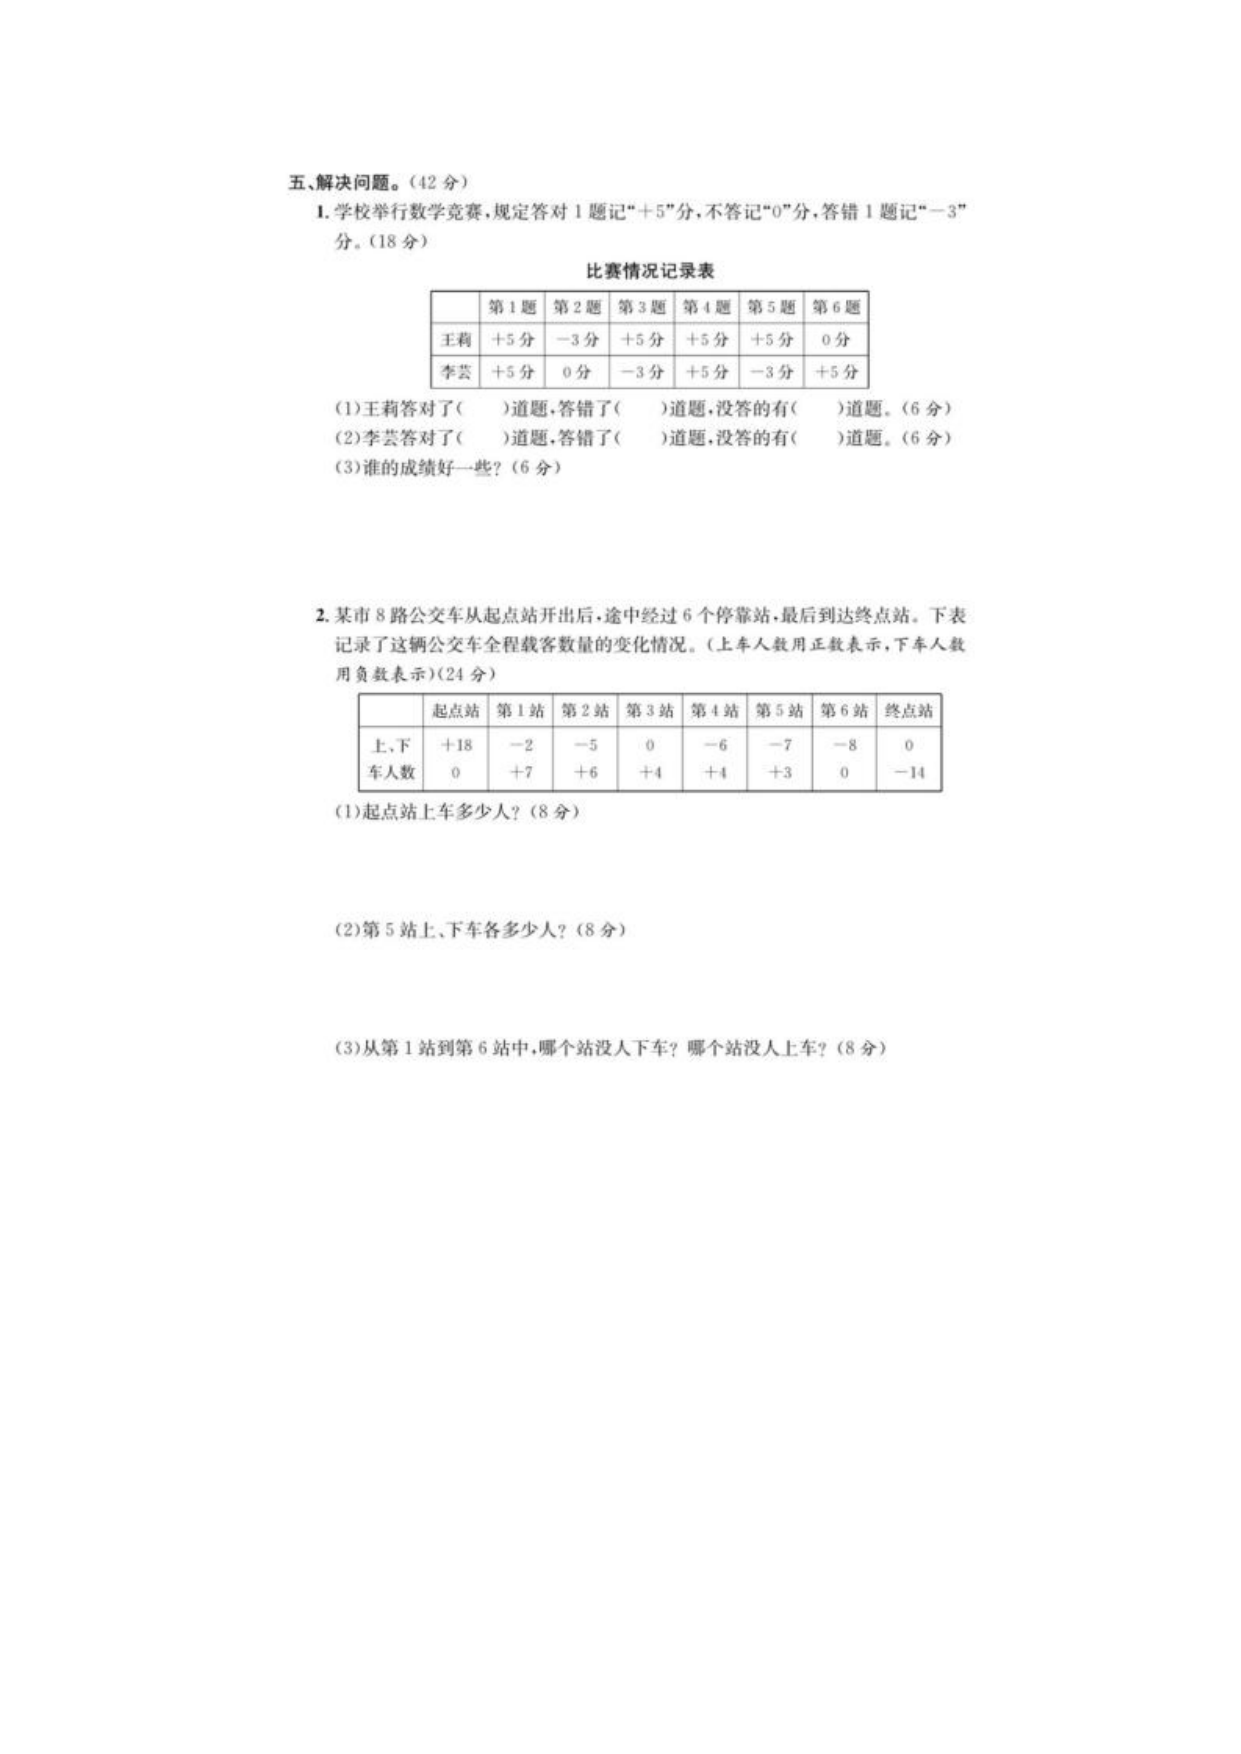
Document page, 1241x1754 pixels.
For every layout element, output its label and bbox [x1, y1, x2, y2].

picture [249, 162, 992, 1089]
